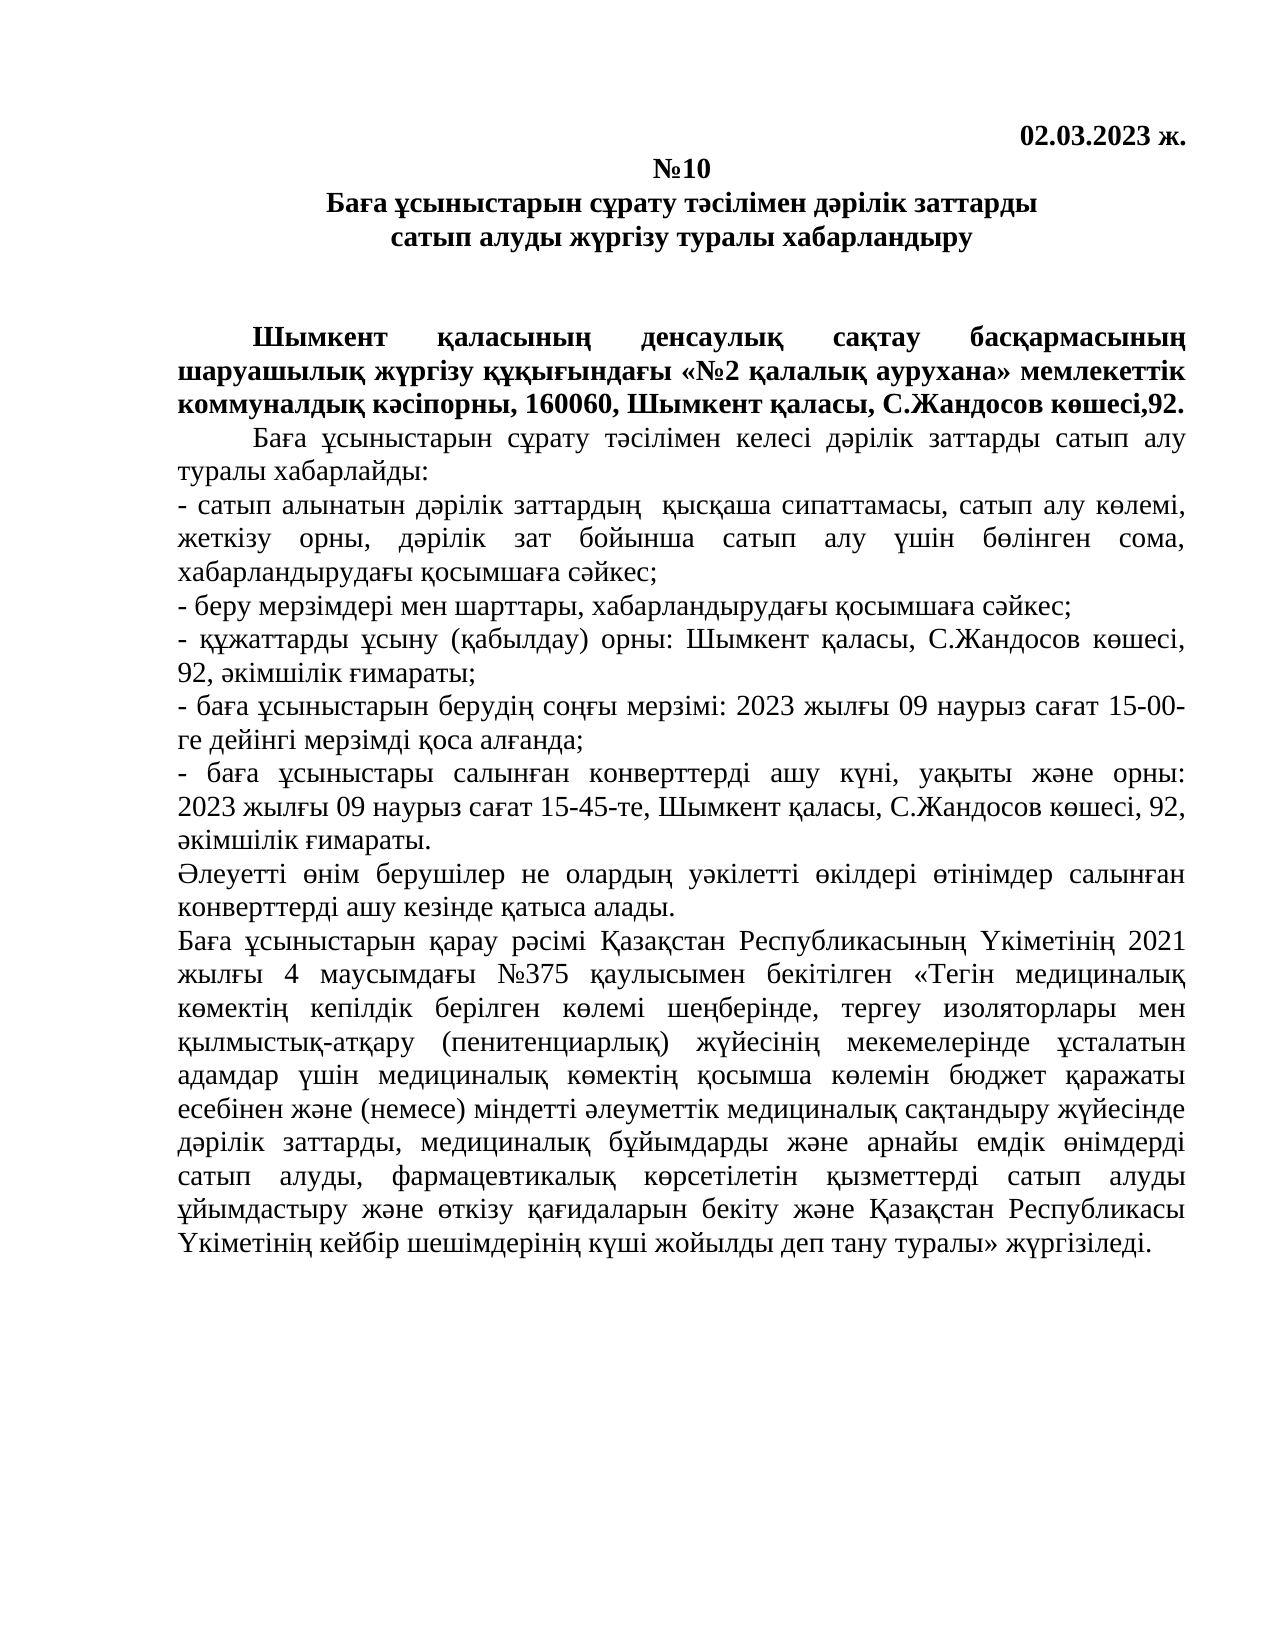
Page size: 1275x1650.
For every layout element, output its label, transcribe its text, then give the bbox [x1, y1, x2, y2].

text 02.03.2023 ж. [177, 118, 1186, 152]
text №10 [177, 152, 1186, 185]
text - баға ұсыныстарын берудің соңғы мерзімі: 2023 жылғы 09 наурыз сағат 15-00-ге дейінгі мерзімді қоса алғанда; [177, 688, 1186, 755]
text Әлеуетті өнім берушілер не олардың уәкілетті өкілдері өтінімдер салынған конверттерді ашу кезінде қатыса алады. [177, 856, 1186, 923]
text - сатып алынатын дәрілік заттардың қысқаша сипаттамасы, сатып алу көлемі, жеткізу орны, дәрілік зат бойынша сатып алу үшін бөлінген сома, хабарландырудағы қосымшаға сәйкес; [177, 487, 1186, 588]
text - баға ұсыныстары салынған конверттерді ашу күні, уақыты және орны: 2023 жылғы 09 наурыз сағат 15-45-те, Шымкент қаласы, С.Жандосов көшесі, 92, әкімшілік ғимараты. [177, 755, 1186, 856]
text Шымкент қаласының денсаулық сақтау басқармасының шаруашылық жүргізу құқығындағы «№2 қалалық аурухана» мемлекеттік коммуналдық кәсіпорны, 160060, Шымкент қаласы, С.Жандосов көшесі,92. [177, 319, 1186, 420]
text - құжаттарды ұсыну (қабылдау) орны: Шымкент қаласы, С.Жандосов көшесі, 92, әкімшілік ғимараты; [177, 621, 1186, 688]
text сатып алуды жүргізу туралы хабарландыру [177, 219, 1186, 252]
text Баға ұсыныстарын сұрату тәсілімен келесі дәрілік заттарды сатып алу туралы хабарлайды: [177, 420, 1186, 487]
text - беру мерзімдері мен шарттары, хабарландырудағы қосымшаға сәйкес; [177, 588, 1186, 621]
text Баға ұсыныстарын сұрату тәсілімен дәрілік заттарды [177, 185, 1186, 219]
text Баға ұсыныстарын қарау рәсімі Қазақстан Республикасының Үкіметінің 2021 жылғы 4 маусымдағы №375 қаулысымен бекітілген «Тегін медициналық көмектің кепілдік берілген көлемі шеңберінде, тергеу изоляторлары мен қылмыстық-атқару (пенитенциарлық) жүйесінің мекемелерінде ұсталатын адамдар үшін медициналық көмектің қосымша көлемін бюджет қаражаты есебінен және (немесе) міндетті әлеуметтік медициналық сақтандыру жүйесінде дәрілік заттарды, медициналық бұйымдарды және арнайы емдік өнімдерді сатып алуды, фармацевтикалық көрсетілетін қызметтерді сатып алуды ұйымдастыру және өткізу қағидаларын бекіту және Қазақстан Республикасы Үкіметінің кейбір шешімдерінің күші жойылды деп тану туралы» жүргізіледі. [177, 923, 1186, 1258]
